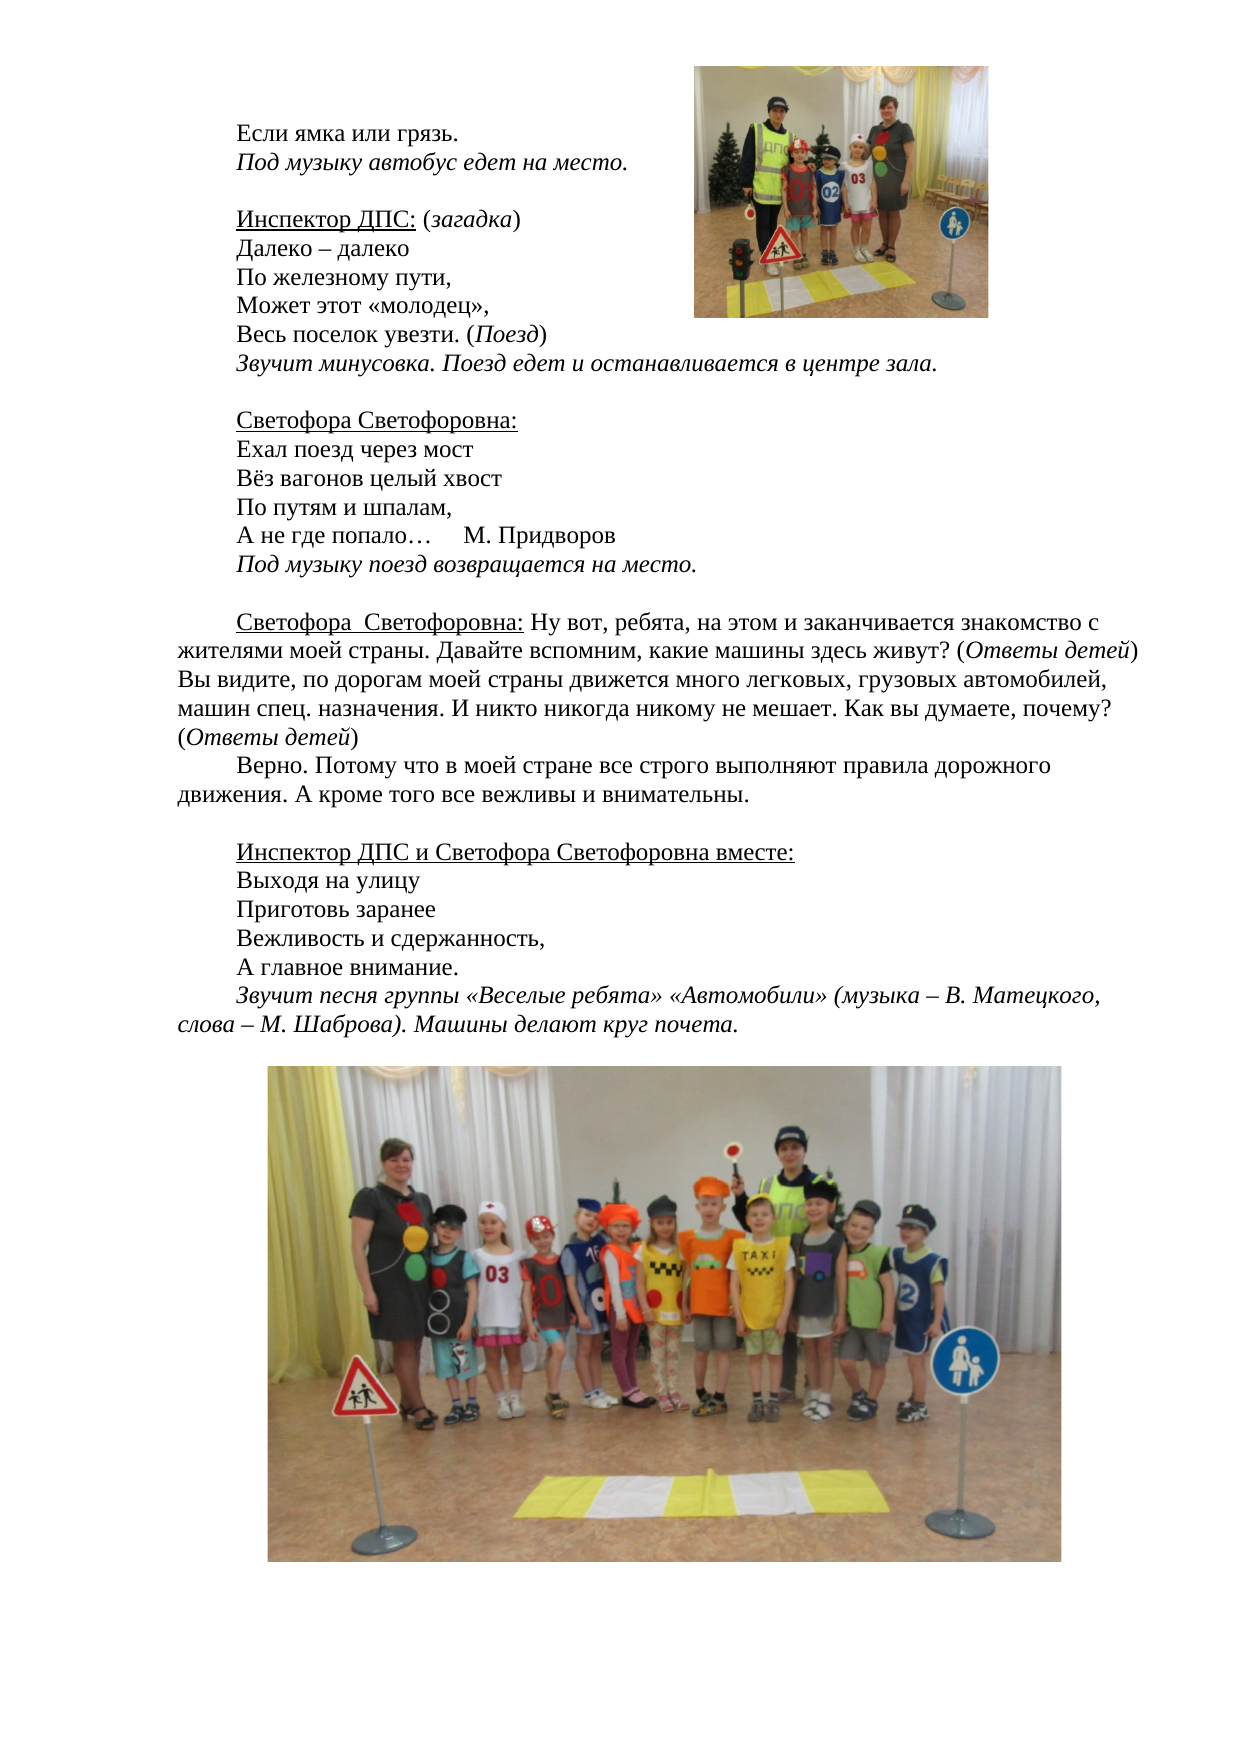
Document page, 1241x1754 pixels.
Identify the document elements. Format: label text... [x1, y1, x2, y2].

text Может этот «молодец», [177, 291, 1152, 319]
text А не где попало… М. Придворов [177, 521, 1152, 549]
text Инспектор ДПС: (загадка) [177, 204, 1152, 233]
text Если ямка или грязь. [177, 118, 1152, 147]
text Далеко – далеко [177, 233, 1152, 262]
text Под музыку автобус едет на место. [177, 147, 1152, 176]
text По путям и шпалам, [177, 492, 1152, 521]
text Вежливость и сдержанность, [177, 923, 1152, 952]
picture [694, 176, 989, 204]
text Светофора Светофоровна: [177, 406, 1152, 434]
text Весь поселок увезти. (Поезд) [177, 319, 1152, 348]
text Вёз вагонов целый хвост [177, 463, 1152, 492]
picture [267, 1066, 1062, 1562]
text Звучит песня группы «Веселые ребята» «Автомобили» (музыка – В. Матецкого, слова – М. Шаброва). Машины делают круг почета. [177, 981, 1152, 1038]
text Выходя на улицу [177, 866, 1152, 894]
text По железному пути, [177, 262, 1152, 291]
text Под музыку поезд возвращается на место. [177, 549, 1152, 578]
text Светофора Светофоровна: Ну вот, ребята, на этом и заканчивается знакомство с жителями моей страны. Давайте вспомним, какие машины здесь живут? (Ответы детей) Вы видите, по дорогам моей страны движется много легковых, грузовых автомобилей, машин спец. назначения. И никто никогда никому не мешает. Как вы думаете, почему? (Ответы детей) [177, 607, 1152, 751]
text Звучит минусовка. Поезд едет и останавливается в центре зала. [177, 348, 1152, 377]
text Приготовь заранее [177, 894, 1152, 923]
text Инспектор ДПС и Светофора Светофоровна вместе: [177, 837, 1152, 866]
picture [694, 66, 989, 118]
text Ехал поезд через мост [177, 434, 1152, 463]
text А главное внимание. [177, 952, 1152, 981]
text Верно. Потому что в моей стране все строго выполняют правила дорожного движения. А кроме того все вежливы и внимательны. [177, 751, 1152, 808]
